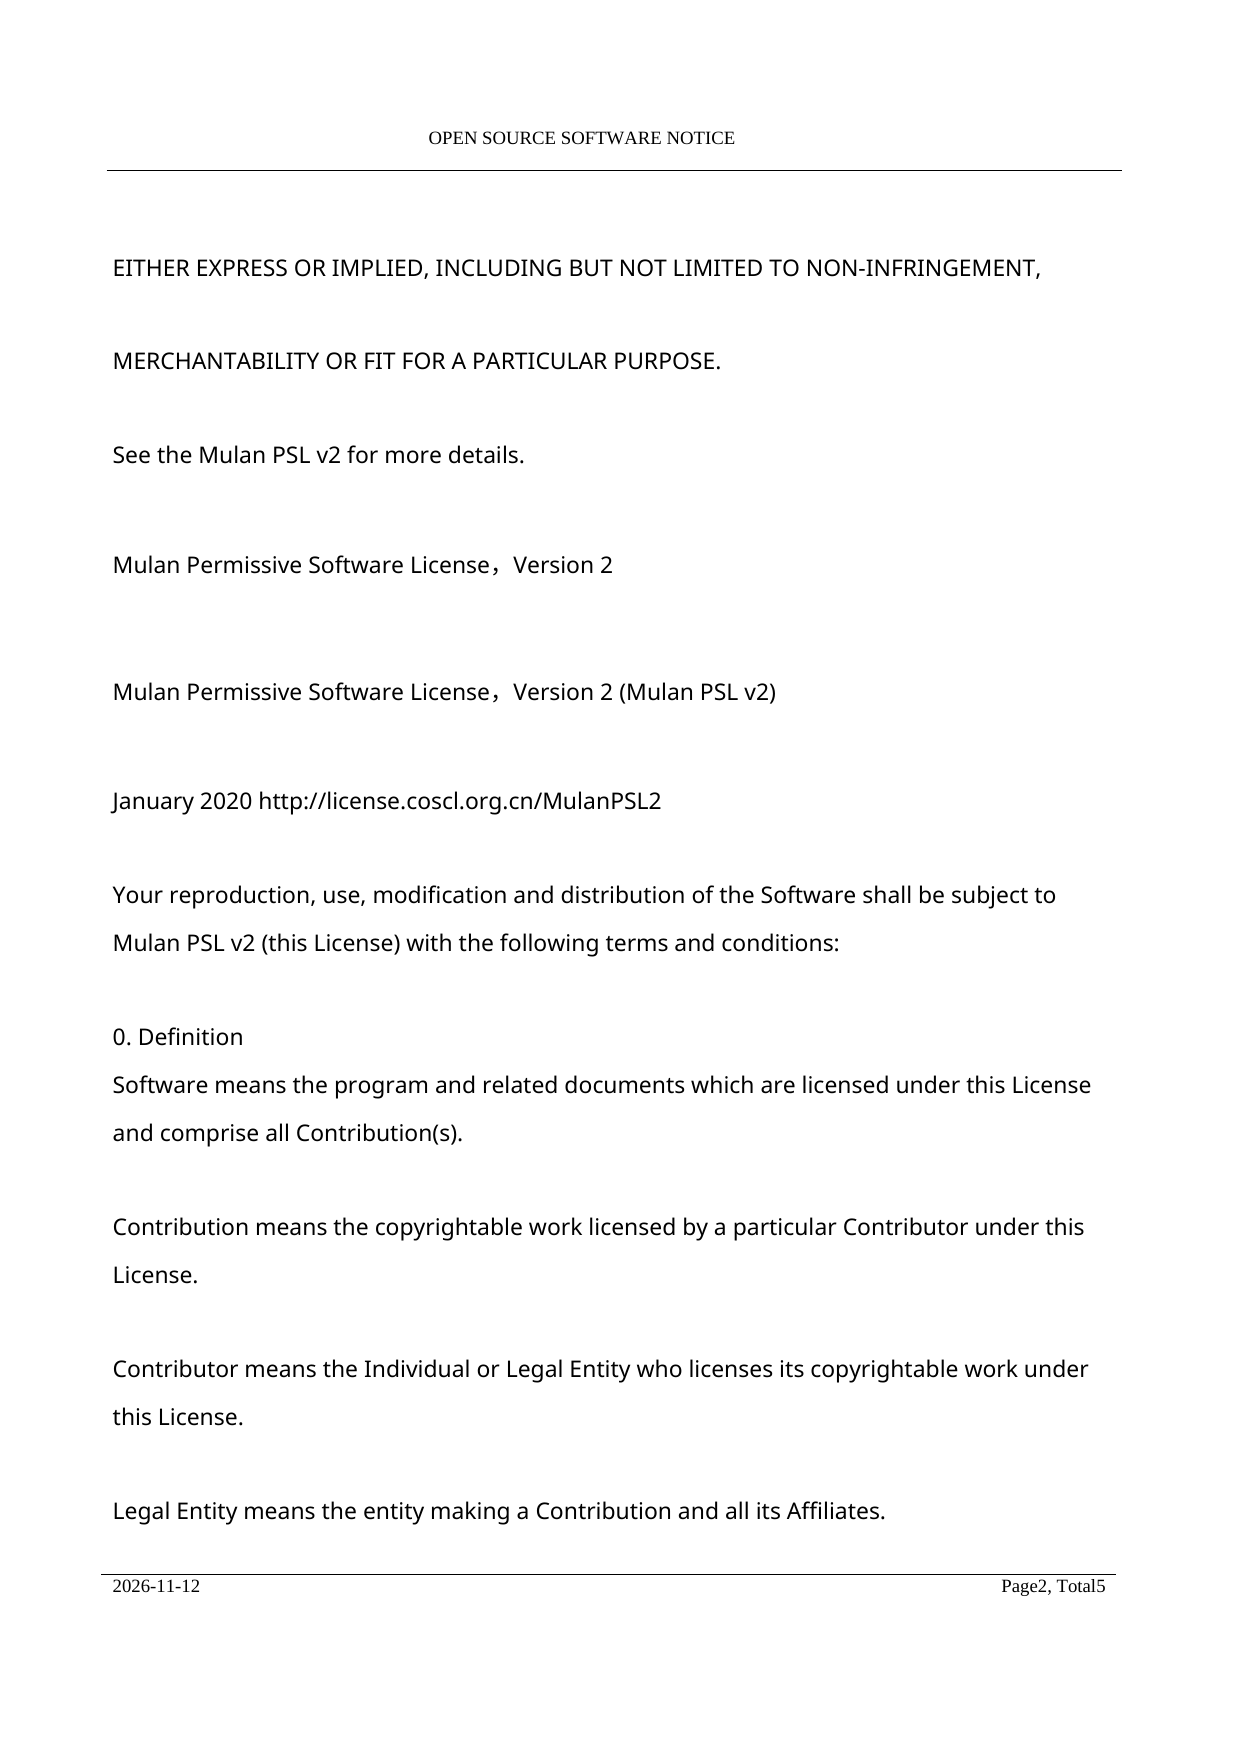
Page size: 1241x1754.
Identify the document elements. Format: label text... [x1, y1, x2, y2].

text Software means the program and related documents which are licensed under this License and comprise all Contribution(s). [112, 1068, 1128, 1149]
text MERCHANTABILITY OR FIT FOR A PARTICULAR PURPOSE. [112, 345, 1128, 377]
text Mulan Permissive Software License，Version 2 [112, 531, 1128, 596]
text Your reproduction, use, modification and distribution of the Software shall be subject to Mulan PSL v2 (this License) with the following terms and conditions: [112, 878, 1128, 959]
text Legal Entity means the entity making a Contribution and all its Affiliates. [112, 1494, 1128, 1526]
text 0. Definition [112, 1020, 1128, 1052]
text January 2020 http://license.coscl.org.cn/MulanPSL2 [112, 785, 1128, 817]
text EITHER EXPRESS OR IMPLIED, INCLUDING BUT NOT LIMITED TO NON-INFRINGEMENT, [112, 251, 1128, 284]
text Mulan Permissive Software License，Version 2 (Mulan PSL v2) [112, 658, 1128, 723]
text See the Mulan PSL v2 for more details. [112, 438, 1128, 470]
text Contributor means the Individual or Legal Entity who licenses its copyrightable work under this License. [112, 1352, 1128, 1433]
text Contribution means the copyrightable work licensed by a particular Contributor under this License. [112, 1210, 1128, 1291]
